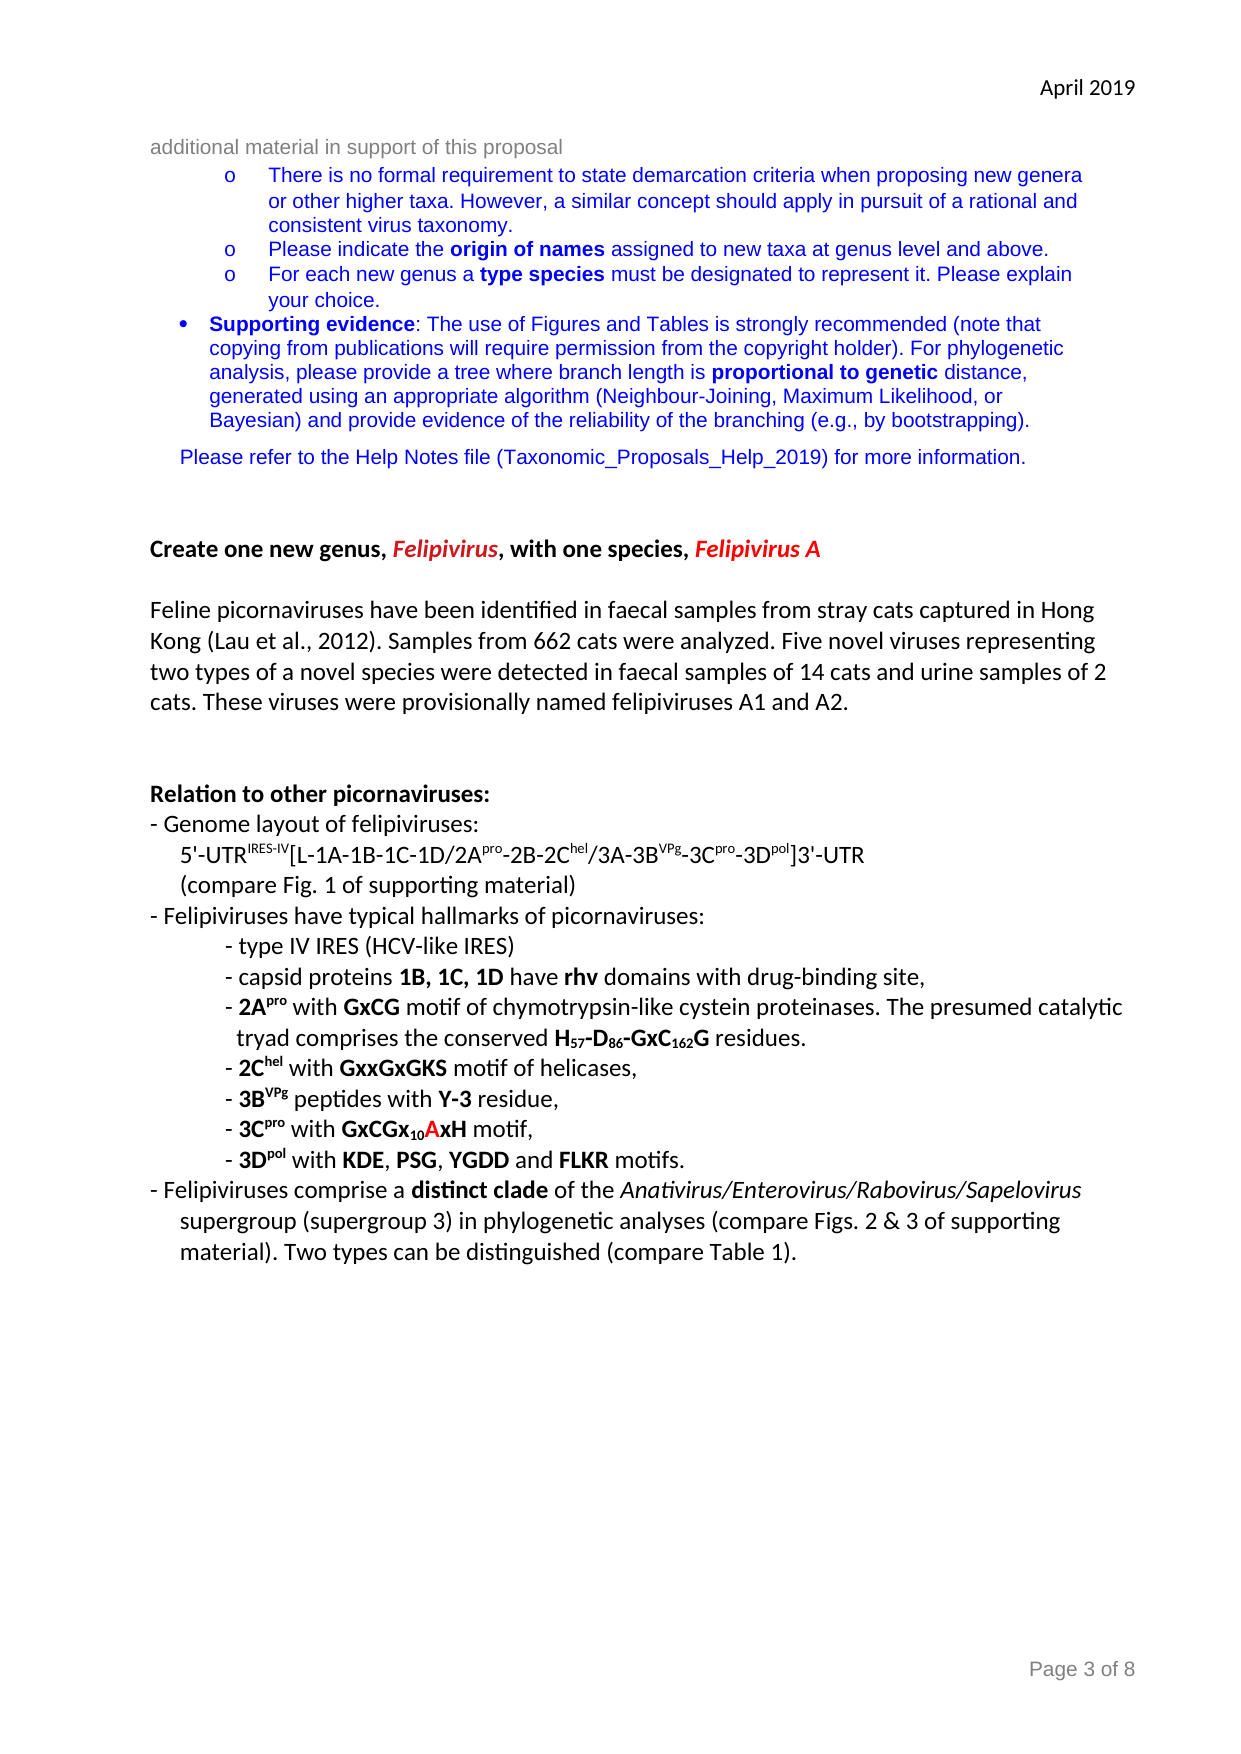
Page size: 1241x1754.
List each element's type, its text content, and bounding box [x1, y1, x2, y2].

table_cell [139, 163, 1100, 505]
text - 2Apro with GxCG motif of chymotrypsin-like cystein proteinases. The presumed catalytic [150, 991, 1135, 1022]
text 5'-UTRIRES-IV[L-1A-1B-1C-1D/2Apro-2B-2Chel/3A-3BVPg-3Cpro-3Dpol]3'-UTR [150, 839, 1135, 869]
text Create one new genus, Felipivirus, with one species, Felipivirus A [150, 534, 1135, 564]
text - 2Chel with GxxGxGKS motif of helicases, [150, 1052, 1135, 1083]
table_header additional material in support of this proposal [139, 135, 1100, 163]
text - Genome layout of felipiviruses: [150, 808, 1135, 839]
text - capsid proteins 1B, 1C, 1D have rhv domains with drug-binding site, [150, 961, 1135, 991]
text Feline picornaviruses have been identified in faecal samples from stray cats captured in Hong Kong (Lau et al., 2012). Samples from 662 cats were analyzed. Five novel viruses representing two types of a novel species were detected in faecal samples of 14 cats and urine samples of 2 cats. These viruses were provisionally named felipiviruses A1 and A2. [150, 595, 1135, 717]
text - Felipiviruses comprise a distinct clade of the Anativirus/Enterovirus/Rabovirus/Sapelovirus supergroup (supergroup 3) in phylogenetic analyses (compare Figs. 2 & 3 of supporting material). Two types can be distinguished (compare Table 1). [150, 1174, 1135, 1266]
text tryad comprises the conserved H57-D86-GxC162G residues. [150, 1022, 1135, 1052]
text - 3Dpol with KDE, PSG, YGDD and FLKR motifs. [150, 1144, 1135, 1174]
text - Felipiviruses have typical hallmarks of picornaviruses: [150, 900, 1135, 930]
text Relation to other picornaviruses: [150, 778, 1135, 808]
text (compare Fig. 1 of supporting material) [150, 869, 1135, 900]
text - 3BVPg peptides with Y-3 residue, [150, 1083, 1135, 1113]
text - type IV IRES (HCV-like IRES) [150, 930, 1135, 961]
text - 3Cpro with GxCGx10AxH motif, [150, 1113, 1135, 1144]
